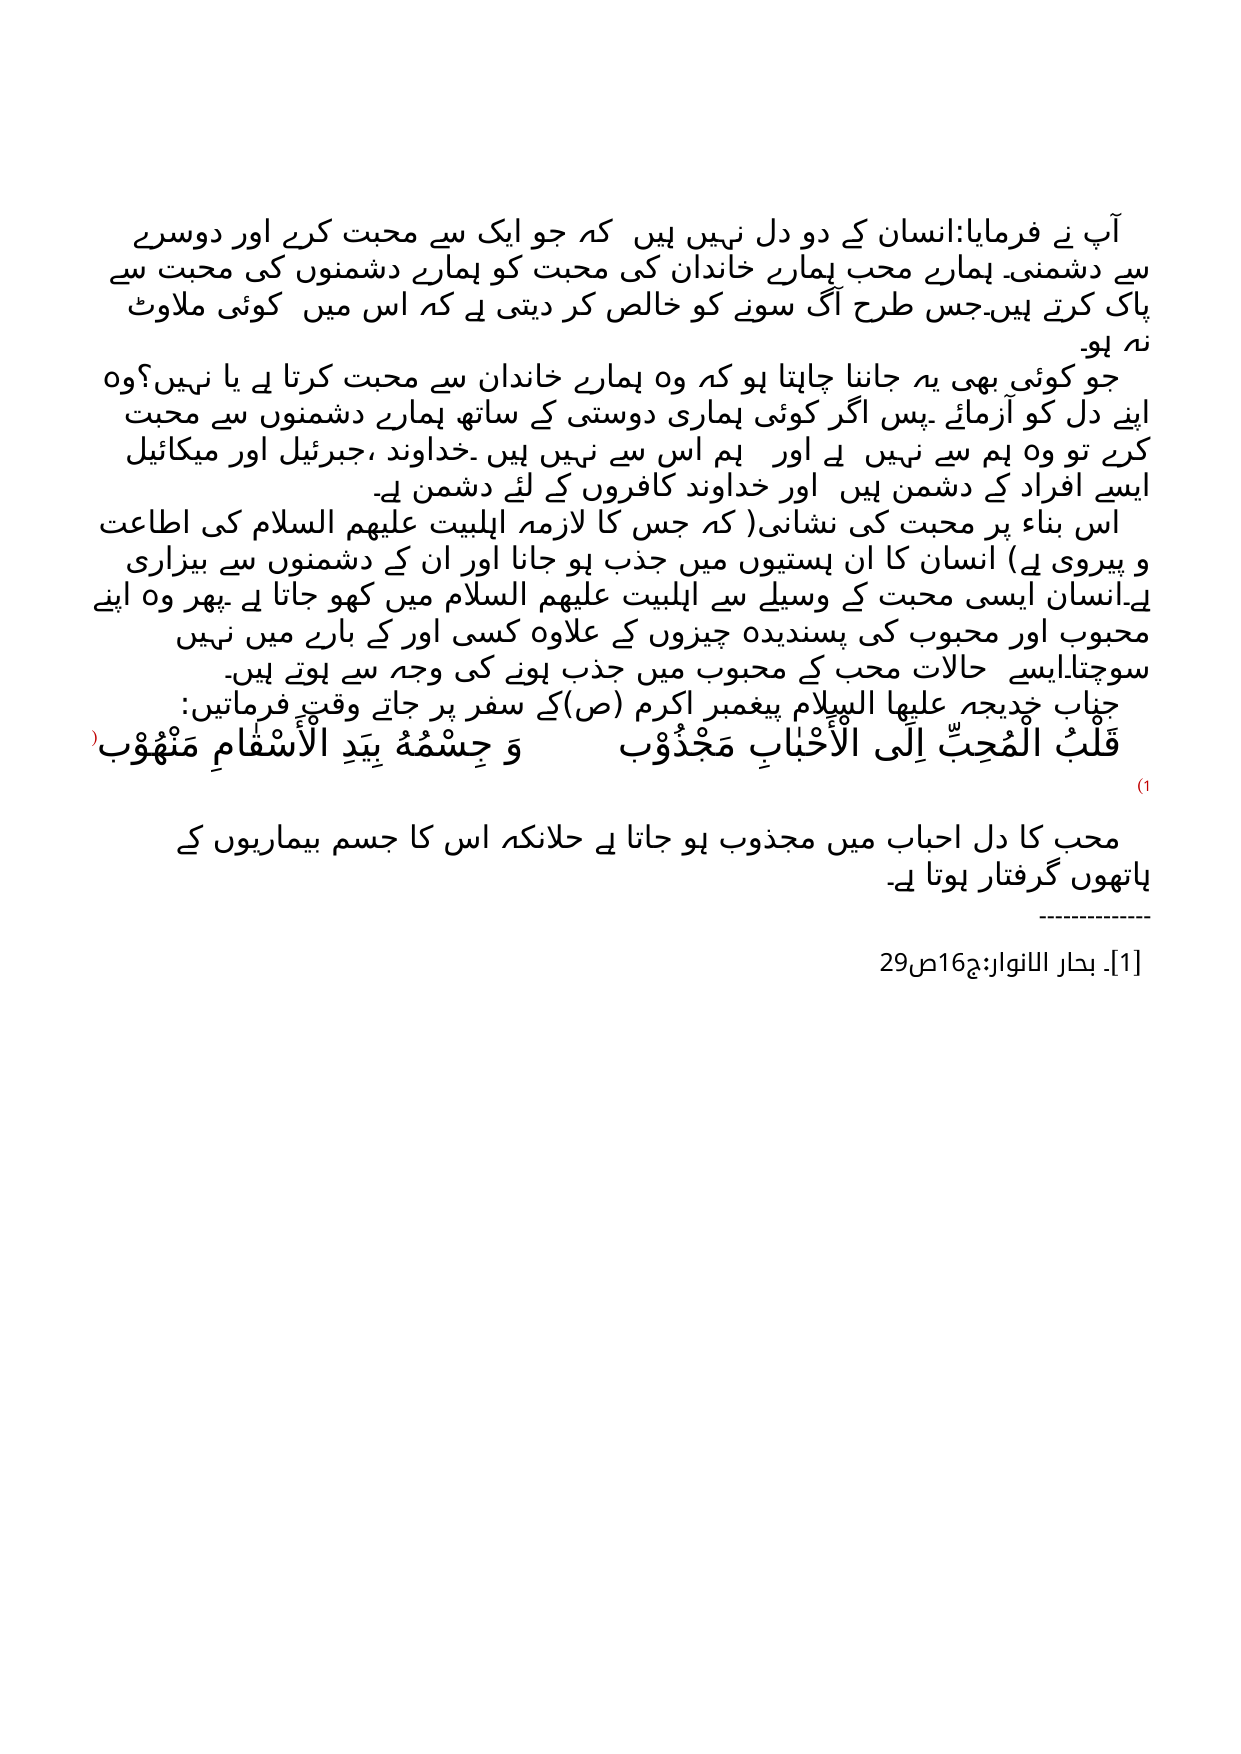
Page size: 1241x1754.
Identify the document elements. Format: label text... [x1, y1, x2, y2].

text آپ نے فرمایا:انسان کے دو دل نہیں ہیں کہ جو ایک سے محبت کرے اور دوسرے سے دشمنی۔ ہمارے محب ہمارے خاندان کی محبت کو ہمارے دشمنوں کی محبت سے پاک کرتے ہیں۔جس طرح آگ سونے کو خالص کر دیتی ہے کہ اس میں کوئی ملاوٹ نہ ہو۔ [89, 213, 1152, 358]
text -------------- [89, 892, 1152, 940]
text جو کوئی بھی یہ جاننا چاہتا ہو کہ وہ ہمارے خاندان سے محبت کرتا ہے یا نہیں؟وہ اپنے دل کو آزمائے ۔پس اگر کوئی ہماری دوستی کے ساتھ ہمارے دشمنوں سے محبت کرے تو وہ ہم سے نہیں ہے اور ہم اس سے نہیں ہیں ۔خداوند ،جبرئیل اور میکائیل ایسے افراد کے دشمن ہیں اور خداوند کافروں کے لئے دشمن ہے۔ [89, 358, 1152, 504]
text جناب خدیجہ علیھا السلام پیغمبر اکرم (ص)کے سفر پر جاتے وقت فرماتیں: [89, 686, 1152, 722]
text [1]۔ بحار الانوار:ج16ص29 [89, 940, 1152, 987]
text محب کا دل احباب میں مجذوب ہو جاتا ہے حلانکہ اس کا جسم بیماریوں کے ہاتھوں گرفتار ہوتا ہے۔ [89, 819, 1152, 892]
text قَلْبُ الْمُحِبِّ اِلَی الْأَحْبٰابِ مَجْذُوْب وَ جِسْمُهُ بِیَدِ الْأَسْقٰامِ مَنْهُوْب(1) [89, 722, 1152, 819]
text اس بناء پر محبت کی نشانی( کہ جس کا لازمہ اہلبیت علیھم السلام کی اطاعت و پیروی ہے) انسان کا ان ہستیوں میں جذب ہو جانا اور ان کے دشمنوں سے بیزاری ہے۔انسان ایسی محبت کے وسیلے سے اہلبیت علیھم السلام میں کھو جاتا ہے ۔پھر وہ اپنے محبوب اور محبوب کی پسندیدہ چیزوں کے علاوہ کسی اور کے بارے میں نہیں سوچتا۔ایسے حالات محب کے محبوب میں جذب ہونے کی وجہ سے ہوتے ہیں۔ [89, 504, 1152, 686]
